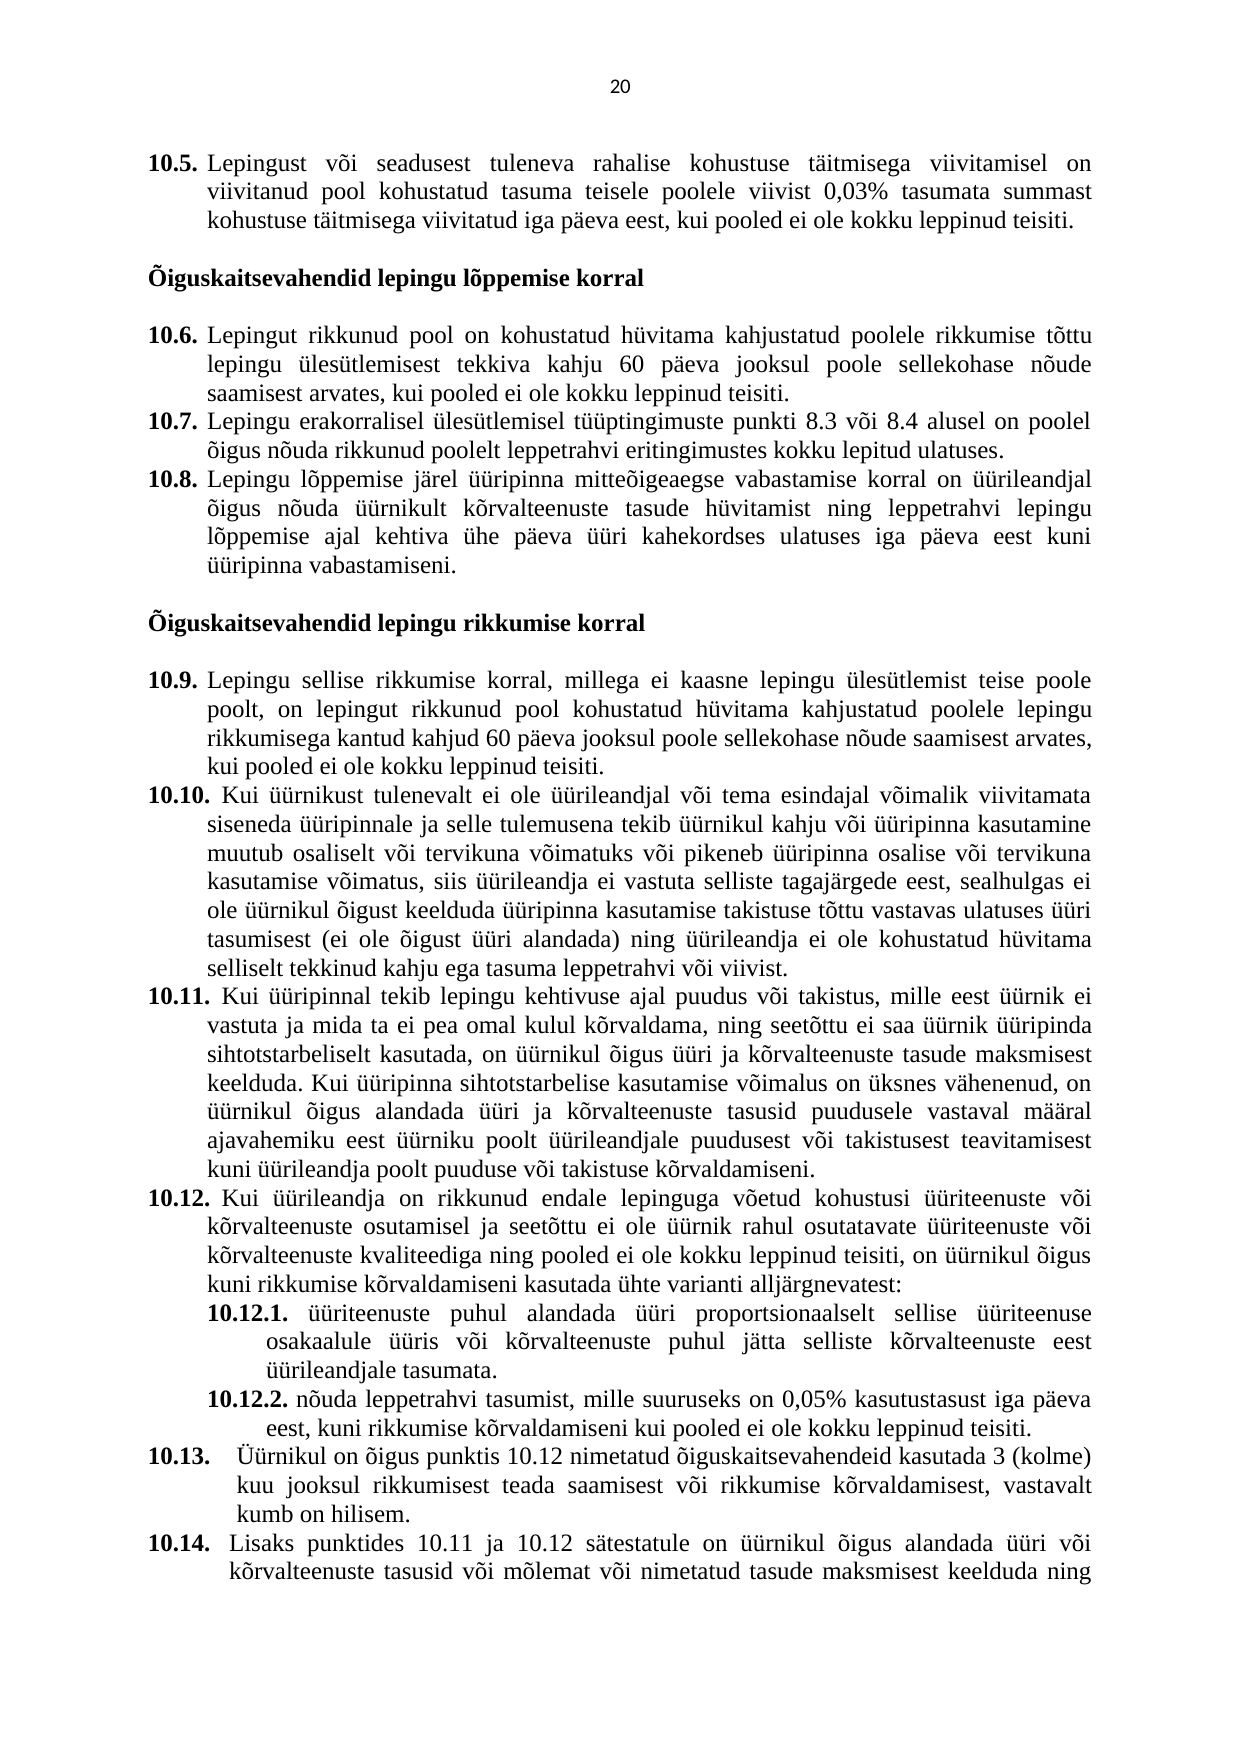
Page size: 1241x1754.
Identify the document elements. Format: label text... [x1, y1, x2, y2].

list Kui üürileandja on rikkunud endale lepinguga võetud kohustusi üüriteenuste või kõrvalteenuste osutamisel ja seetõttu ei ole üürnik rahul osutatavate üüriteenuste või kõrvalteenuste kvaliteediga ning pooled ei ole kokku leppinud teisiti, on üürnikul õigus kuni rikkumise kõrvaldamiseni kasutada ühte varianti alljärgnevatest: [148, 1183, 1092, 1298]
list Kui üürnikust tulenevalt ei ole üürileandjal või tema esindajal võimalik viivitamata siseneda üüripinnale ja selle tulemusena tekib üürnikul kahju või üüripinna kasutamine muutub osaliselt või tervikuna võimatuks või pikeneb üüripinna osalise või tervikuna kasutamise võimatus, siis üürileandja ei vastuta selliste tagajärgede eest, sealhulgas ei ole üürnikul õigust keelduda üüripinna kasutamise takistuse tõttu vastavas ulatuses üüri tasumisest (ei ole õigust üüri alandada) ning üürileandja ei ole kohustatud hüvitama selliselt tekkinud kahju ega tasuma leppetrahvi või viivist. [148, 780, 1092, 981]
text 10.12.1. üüriteenuste puhul alandada üüri proportsionaalselt sellise üüriteenuse osakaalule üüris või kõrvalteenuste puhul jätta selliste kõrvalteenuste eest üürileandjale tasumata. [207, 1298, 1092, 1384]
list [148, 1528, 1092, 1585]
list Lepingut rikkunud pool on kohustatud hüvitama kahjustatud poolele rikkumise tõttu lepingu ülesütlemisest tekkiva kahju 60 päeva jooksul poole sellekohase nõude saamisest arvates, kui pooled ei ole kokku leppinud teisiti. [148, 320, 1092, 406]
text Õiguskaitsevahendid lepingu rikkumise korral [148, 608, 1092, 636]
list Lepingust või seadusest tuleneva rahalise kohustuse täitmisega viivitamisel on viivitanud pool kohustatud tasuma teisele poolele viivist 0,03% tasumata summast kohustuse täitmisega viivitatud iga päeva eest, kui pooled ei ole kokku leppinud teisiti. [148, 148, 1092, 234]
list Kui üüripinnal tekib lepingu kehtivuse ajal puudus või takistus, mille eest üürnik ei vastuta ja mida ta ei pea omal kulul kõrvaldama, ning seetõttu ei saa üürnik üüripinda sihtotstarbeliselt kasutada, on üürnikul õigus üüri ja kõrvalteenuste tasude maksmisest keelduda. Kui üüripinna sihtotstarbelise kasutamise võimalus on üksnes vähenenud, on üürnikul õigus alandada üüri ja kõrvalteenuste tasusid puudusele vastaval määral ajavahemiku eest üürniku poolt üürileandjale puudusest või takistusest teavitamisest kuni üürileandja poolt puuduse või takistuse kõrvaldamiseni. [148, 981, 1092, 1183]
text Õiguskaitsevahendid lepingu lõppemise korral [148, 263, 1092, 291]
text 10.12.2. nõuda leppetrahvi tasumist, mille suuruseks on 0,05% kasutustasust iga päeva eest, kuni rikkumise kõrvaldamiseni kui pooled ei ole kokku leppinud teisiti. [207, 1384, 1092, 1441]
list Lepingu lõppemise järel üüripinna mitteõigeaegse vabastamise korral on üürileandjal õigus nõuda üürnikult kõrvalteenuste tasude hüvitamist ning leppetrahvi lepingu lõppemise ajal kehtiva ühe päeva üüri kahekordses ulatuses iga päeva eest kuni üüripinna vabastamiseni. [148, 464, 1092, 579]
list Lepingu erakorralisel ülesütlemisel tüüptingimuste punkti 8.3 või 8.4 alusel on poolel õigus nõuda rikkunud poolelt leppetrahvi eritingimustes kokku lepitud ulatuses. [148, 406, 1092, 464]
list Üürnikul on õigus punktis 10.12 nimetatud õiguskaitsevahendeid kasutada 3 (kolme) kuu jooksul rikkumisest teada saamisest või rikkumise kõrvaldamisest, vastavalt kumb on hilisem. [148, 1441, 1092, 1528]
list Lepingu sellise rikkumise korral, millega ei kaasne lepingu ülesütlemist teise poole poolt, on lepingut rikkunud pool kohustatud hüvitama kahjustatud poolele lepingu rikkumisega kantud kahjud 60 päeva jooksul poole sellekohase nõude saamisest arvates, kui pooled ei ole kokku leppinud teisiti. [148, 665, 1092, 780]
